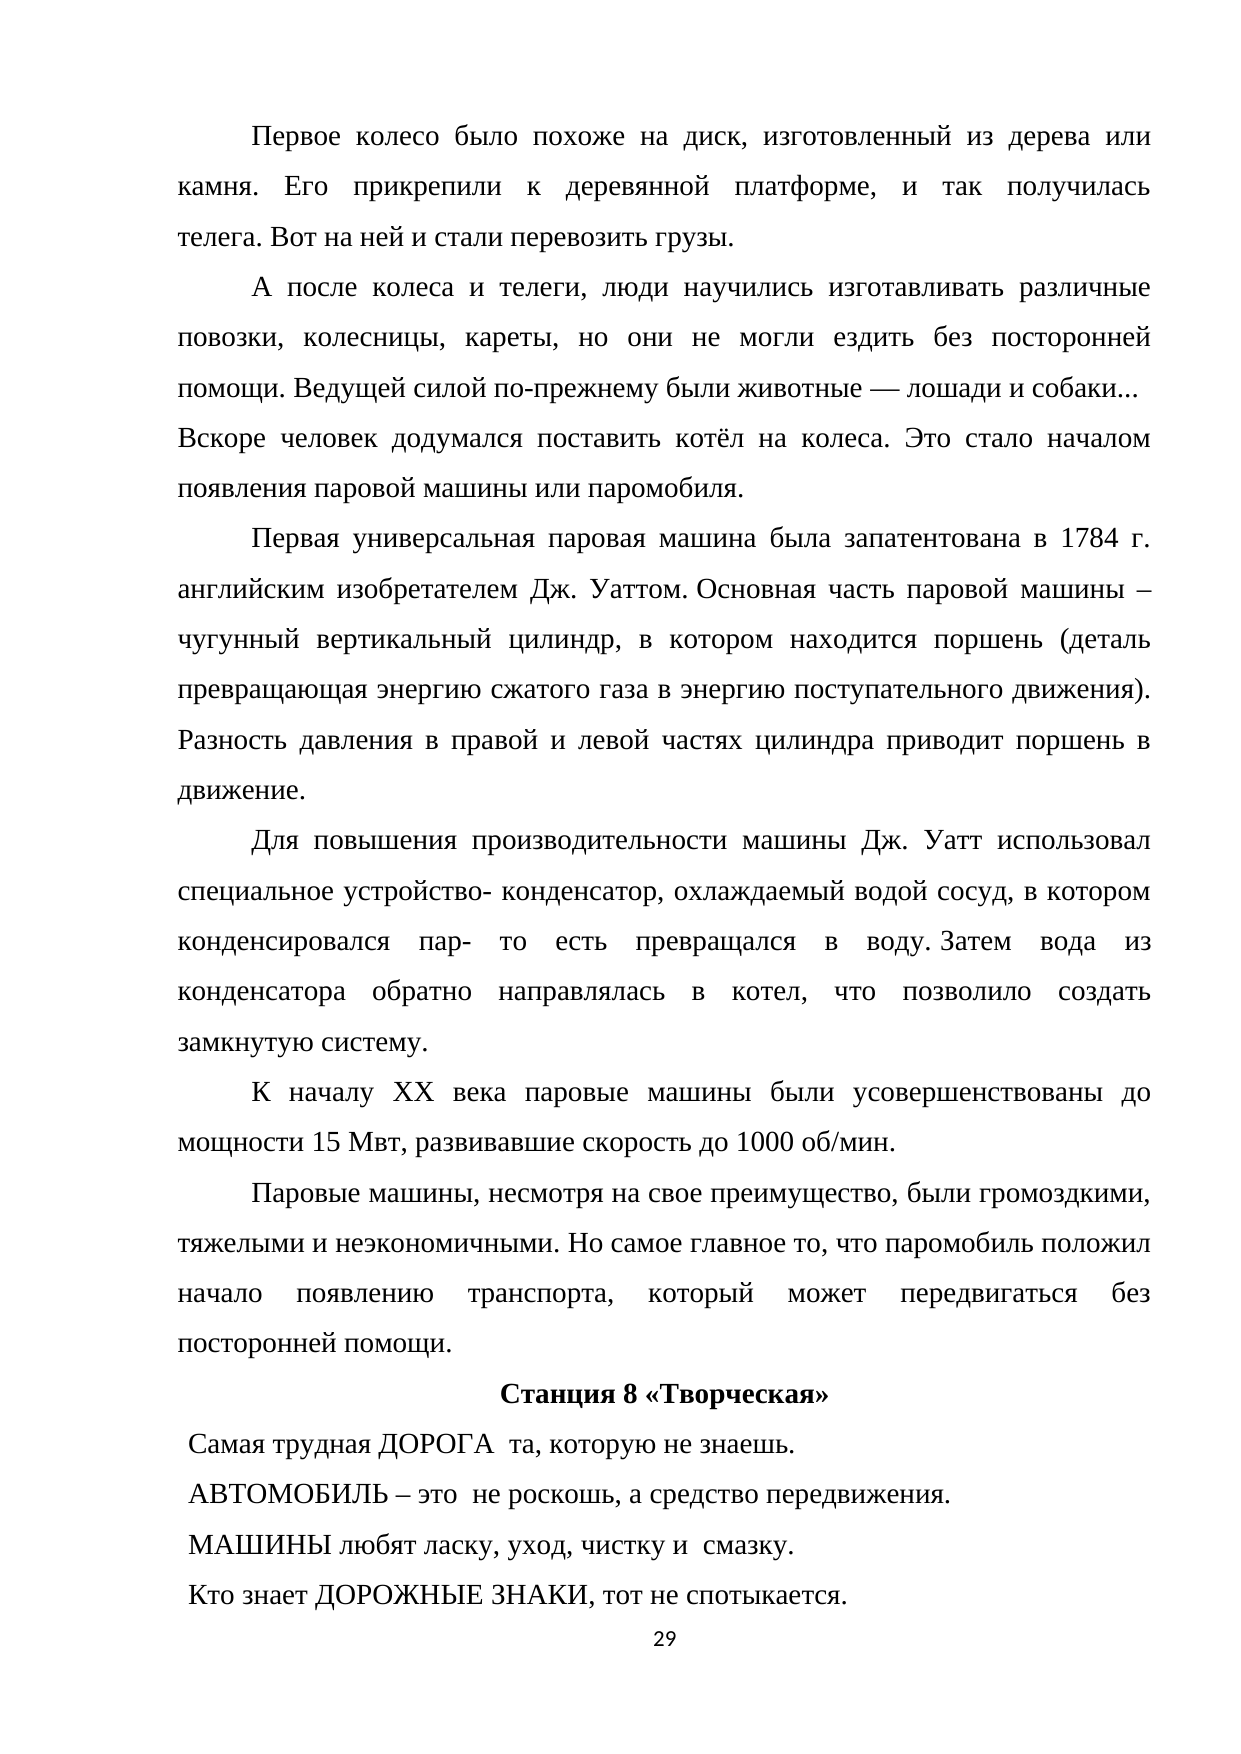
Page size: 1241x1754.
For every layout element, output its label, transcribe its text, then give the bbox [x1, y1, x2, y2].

list Самая трудная ДОРОГА та, которую не знаешь. [188, 1426, 1152, 1460]
list АВТОМОБИЛЬ – это не роскошь, а средство передвижения. [188, 1477, 1152, 1510]
text Станция 8 «Творческая» [177, 1376, 1152, 1409]
text К началу ХХ века паровые машины были усовершенствованы до мощности 15 Mвт, развивавшие скорость до 1000 об/мин. [177, 1074, 1152, 1158]
text Первое колесо было похоже на диск, изготовленный из дерева или камня. Его прикрепили к деревянной платформе, и так получилась телега. Вот на ней и стали перевозить грузы. [177, 118, 1152, 169]
text А после колеса и телеги, люди научились изготавливать различные повозки, колесницы, кареты, но они не могли ездить без посторонней помощи. Ведущей силой по-прежнему были животные — лошади и собаки... [177, 269, 1152, 319]
text Паровые машины, несмотря на свое преимущество, были громоздкими, тяжелыми и неэкономичными. Но самое главное то, что паромобиль положил начало появлению транспорта, который может передвигаться без посторонней помощи. [177, 1175, 1152, 1359]
text Первая универсальная паровая машина была запатентована в 1784 г. английским изобретателем Дж. Уаттом. Основная часть паровой машины – чугунный вертикальный цилиндр, в котором находится поршень (деталь превращающая энергию сжатого газа в энергию поступательного движения). Разность давления в правой и левой частях цилиндра приводит поршень в движение. [177, 521, 1152, 806]
text Первое колесо было похоже на диск, изготовленный из дерева или камня. Его прикрепили к деревянной платформе, и так получилась телега. Вот на ней и стали перевозить грузы. [177, 202, 1152, 252]
text Вскоре человек додумался поставить котёл на колеса. Это стало началом появления паровой машины или паромобиля. [177, 420, 1152, 504]
text А после колеса и телеги, люди научились изготавливать различные повозки, колесницы, кареты, но они не могли ездить без посторонней помощи. Ведущей силой по-прежнему были животные — лошади и собаки... [177, 353, 1152, 403]
list Кто знает ДОРОЖНЫЕ ЗНАКИ, тот не спотыкается. [188, 1577, 1152, 1611]
list МАШИНЫ любят ласку, уход, чистку и смазку. [188, 1527, 1152, 1560]
text Для повышения производительности машины Дж. Уатт использовал специальное устройство- конденсатор, охлаждаемый водой сосуд, в котором конденсировался пар- то есть превращался в воду. Затем вода из конденсатора обратно направлялась в котел, что позволило создать замкнутую систему. [177, 822, 1152, 1057]
